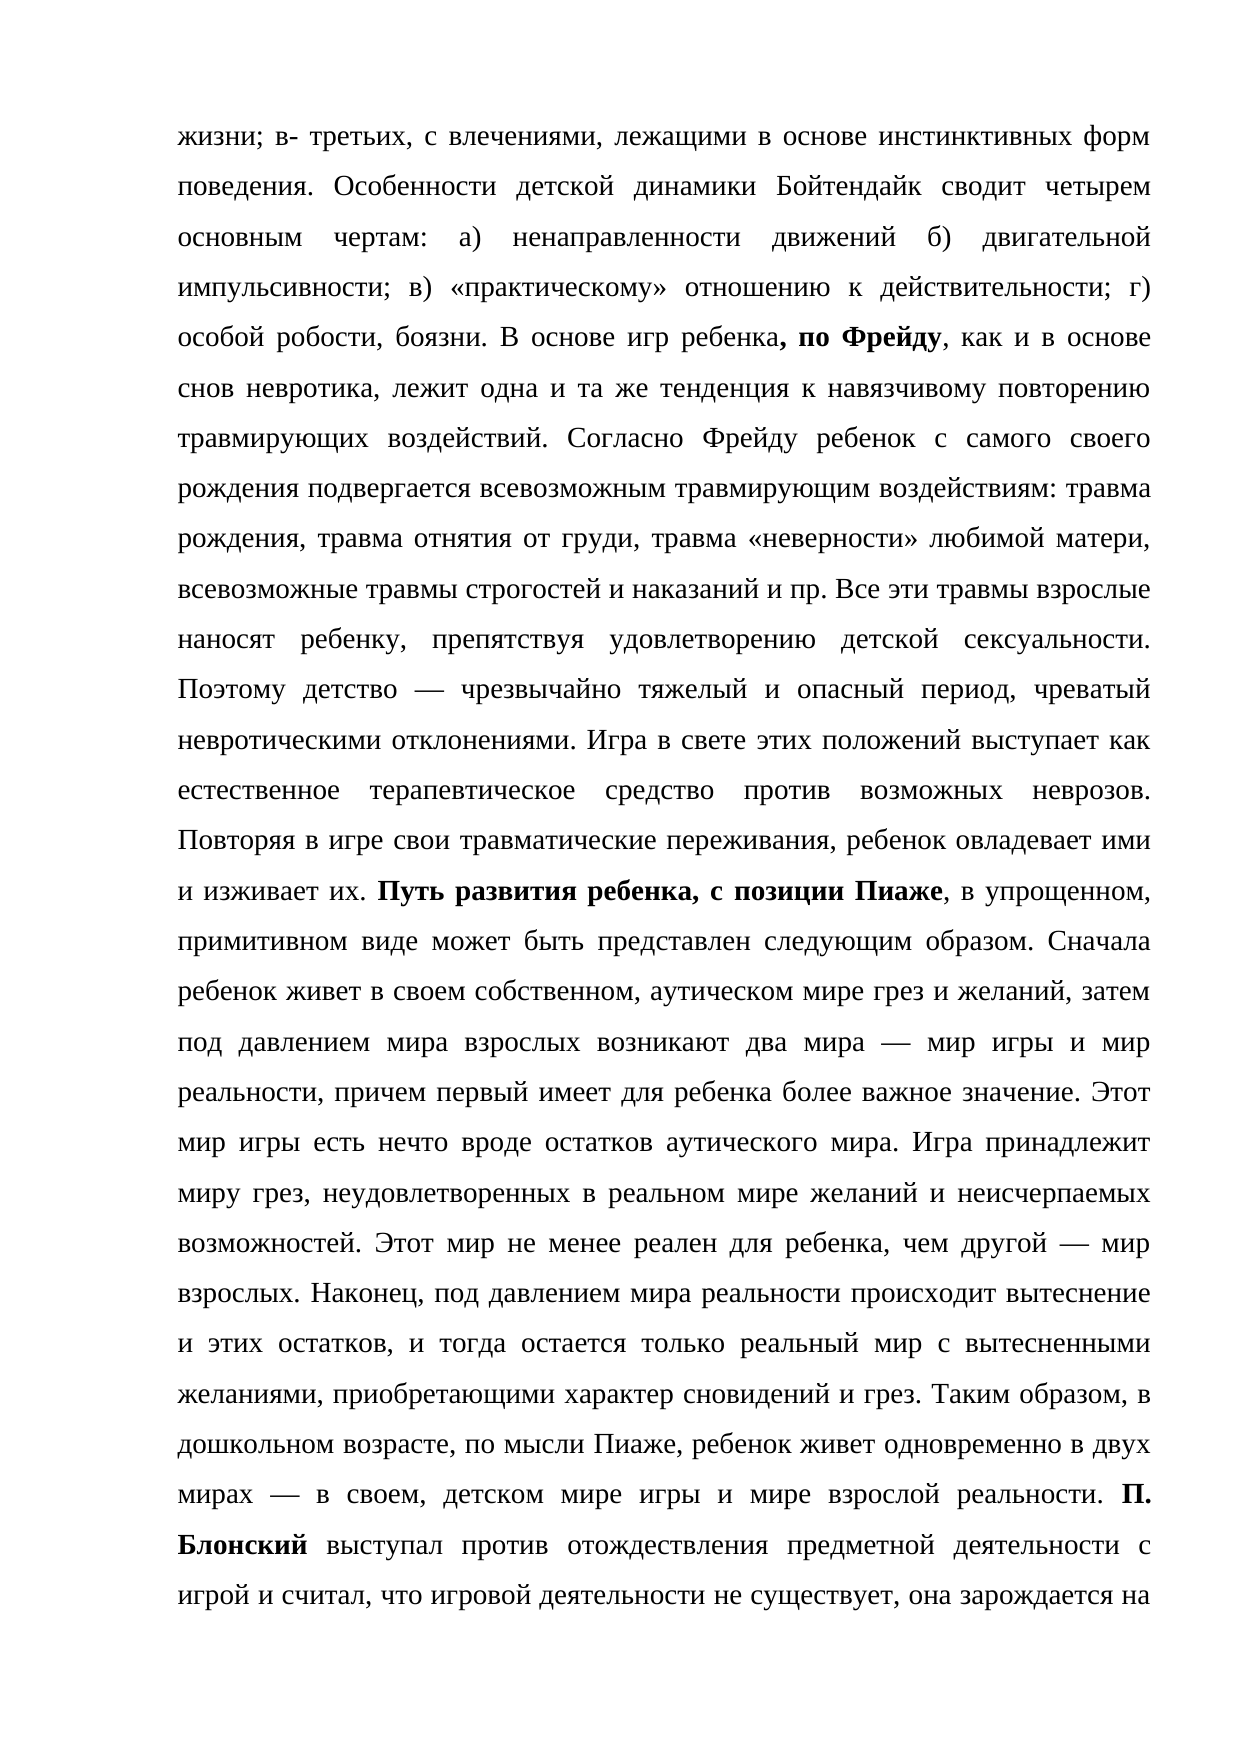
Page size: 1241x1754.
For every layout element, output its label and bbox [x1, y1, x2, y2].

text [177, 118, 1152, 1611]
